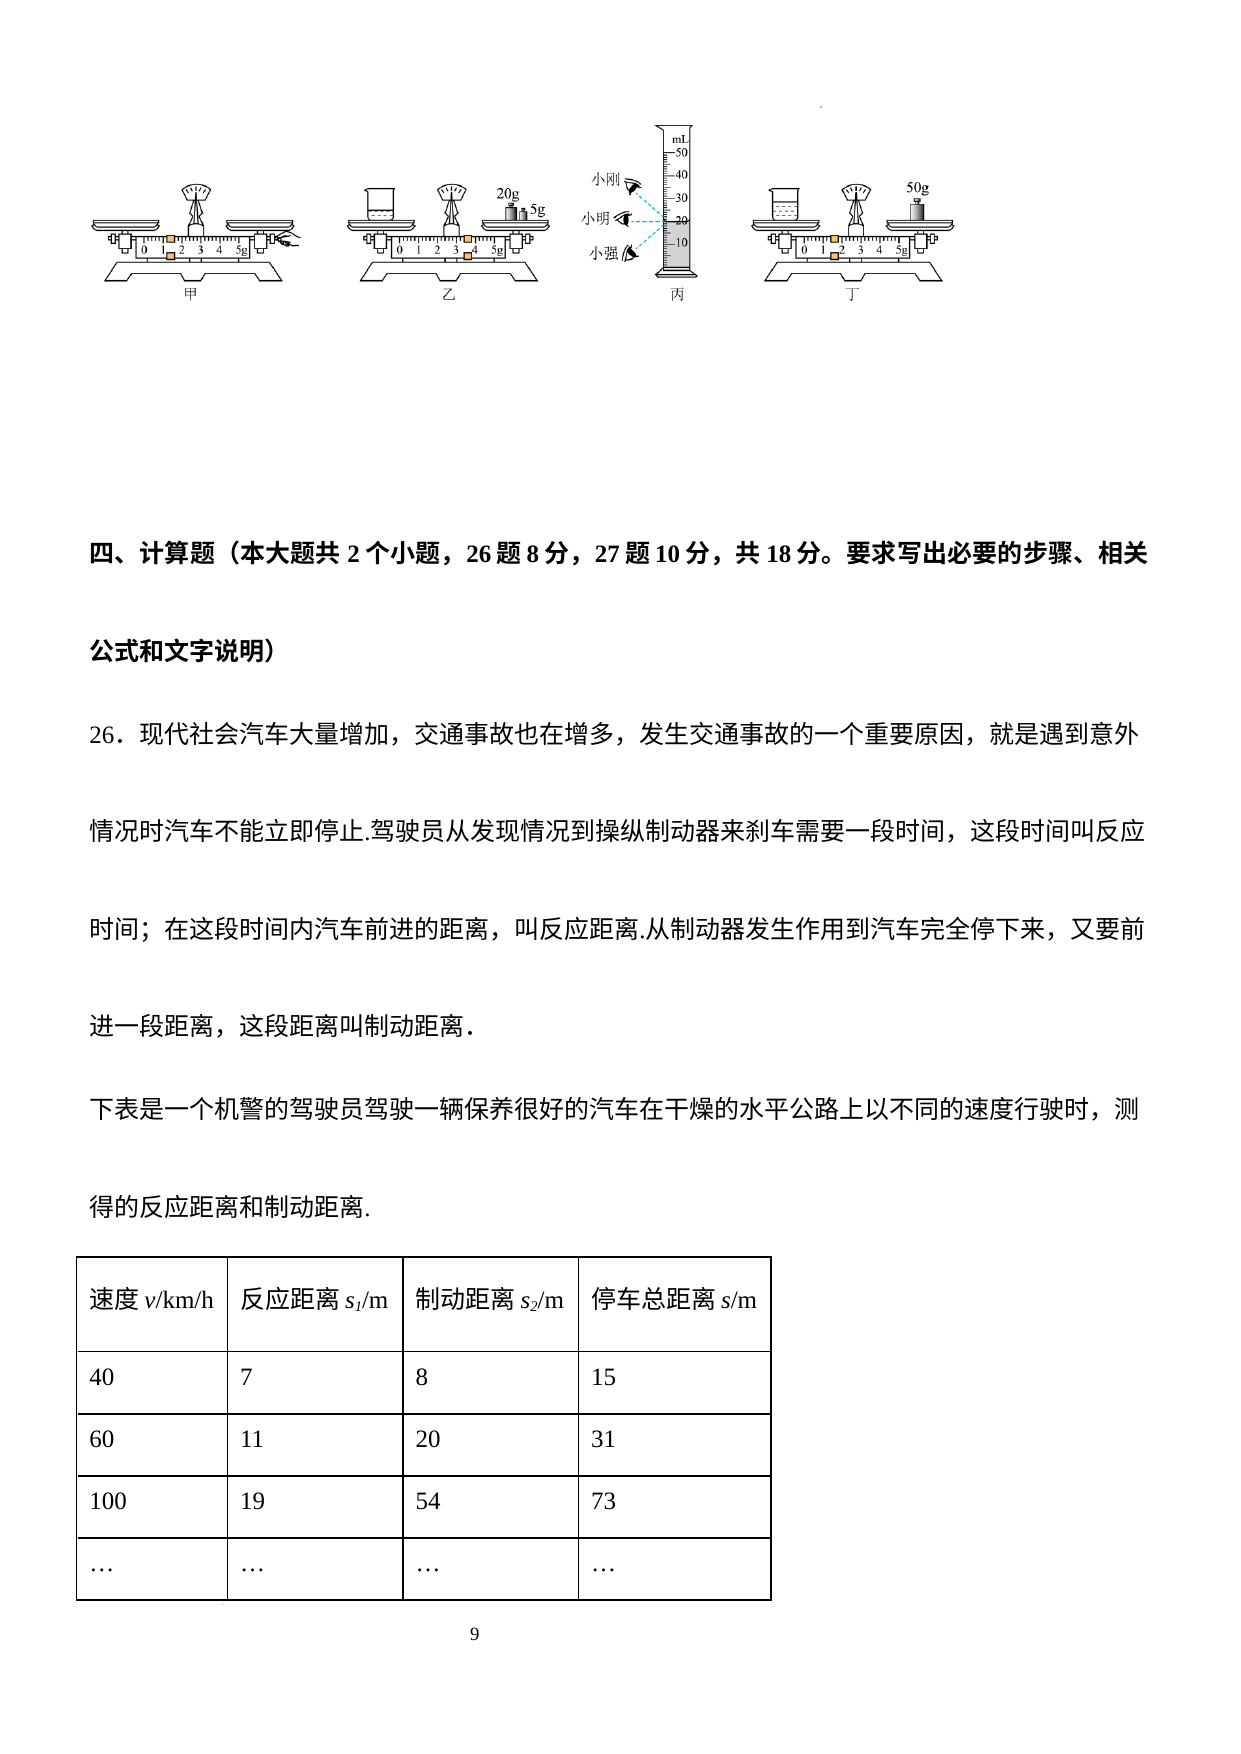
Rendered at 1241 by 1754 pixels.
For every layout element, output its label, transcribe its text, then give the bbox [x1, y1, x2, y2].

text 下表是一个机警的驾驶员驾驶一辆保养很好的汽车在干燥的水平公路上以不同的速度行驶时，测得的反应距离和制动距离. [89, 1075, 1151, 1238]
table_cell 7 [228, 1352, 402, 1413]
table_cell … [228, 1539, 402, 1599]
table_cell 40 [77, 1352, 227, 1413]
table_cell 73 [579, 1477, 770, 1537]
table_header 速度v/km/h [77, 1258, 227, 1351]
text 四、计算题（本大题共2个小题，26题8分，27题10分，共18分。要求写出必要的步骤、相关公式和文字说明） [89, 519, 1151, 682]
table_cell 60 [77, 1414, 227, 1475]
table_header 反应距离s1/m [228, 1258, 402, 1351]
table_cell 20 [404, 1415, 578, 1475]
picture [89, 123, 955, 302]
table_cell 15 [579, 1352, 770, 1413]
table_cell … [579, 1539, 770, 1599]
table_cell … [77, 1538, 227, 1599]
table_cell 100 [77, 1476, 227, 1537]
table_cell 54 [404, 1477, 578, 1537]
table_cell 19 [228, 1477, 402, 1537]
text 26．现代社会汽车大量增加，交通事故也在增多，发生交通事故的一个重要原因，就是遇到意外情况时汽车不能立即停止.驾驶员从发现情况到操纵制动器来刹车需要一段时间，这段时间叫反应时间；在这段时间内汽车前进的距离，叫反应距离.从制动器发生作用到汽车完全停下来，又要前进一段距离，这段距离叫制动距离． [89, 700, 1151, 1057]
table_header 制动距离s2/m [404, 1258, 578, 1351]
table_cell 31 [579, 1415, 770, 1475]
table_cell … [404, 1539, 578, 1599]
table_cell 11 [228, 1415, 402, 1475]
table_cell 8 [404, 1352, 578, 1413]
table_header 停车总距离s/m [579, 1258, 770, 1351]
